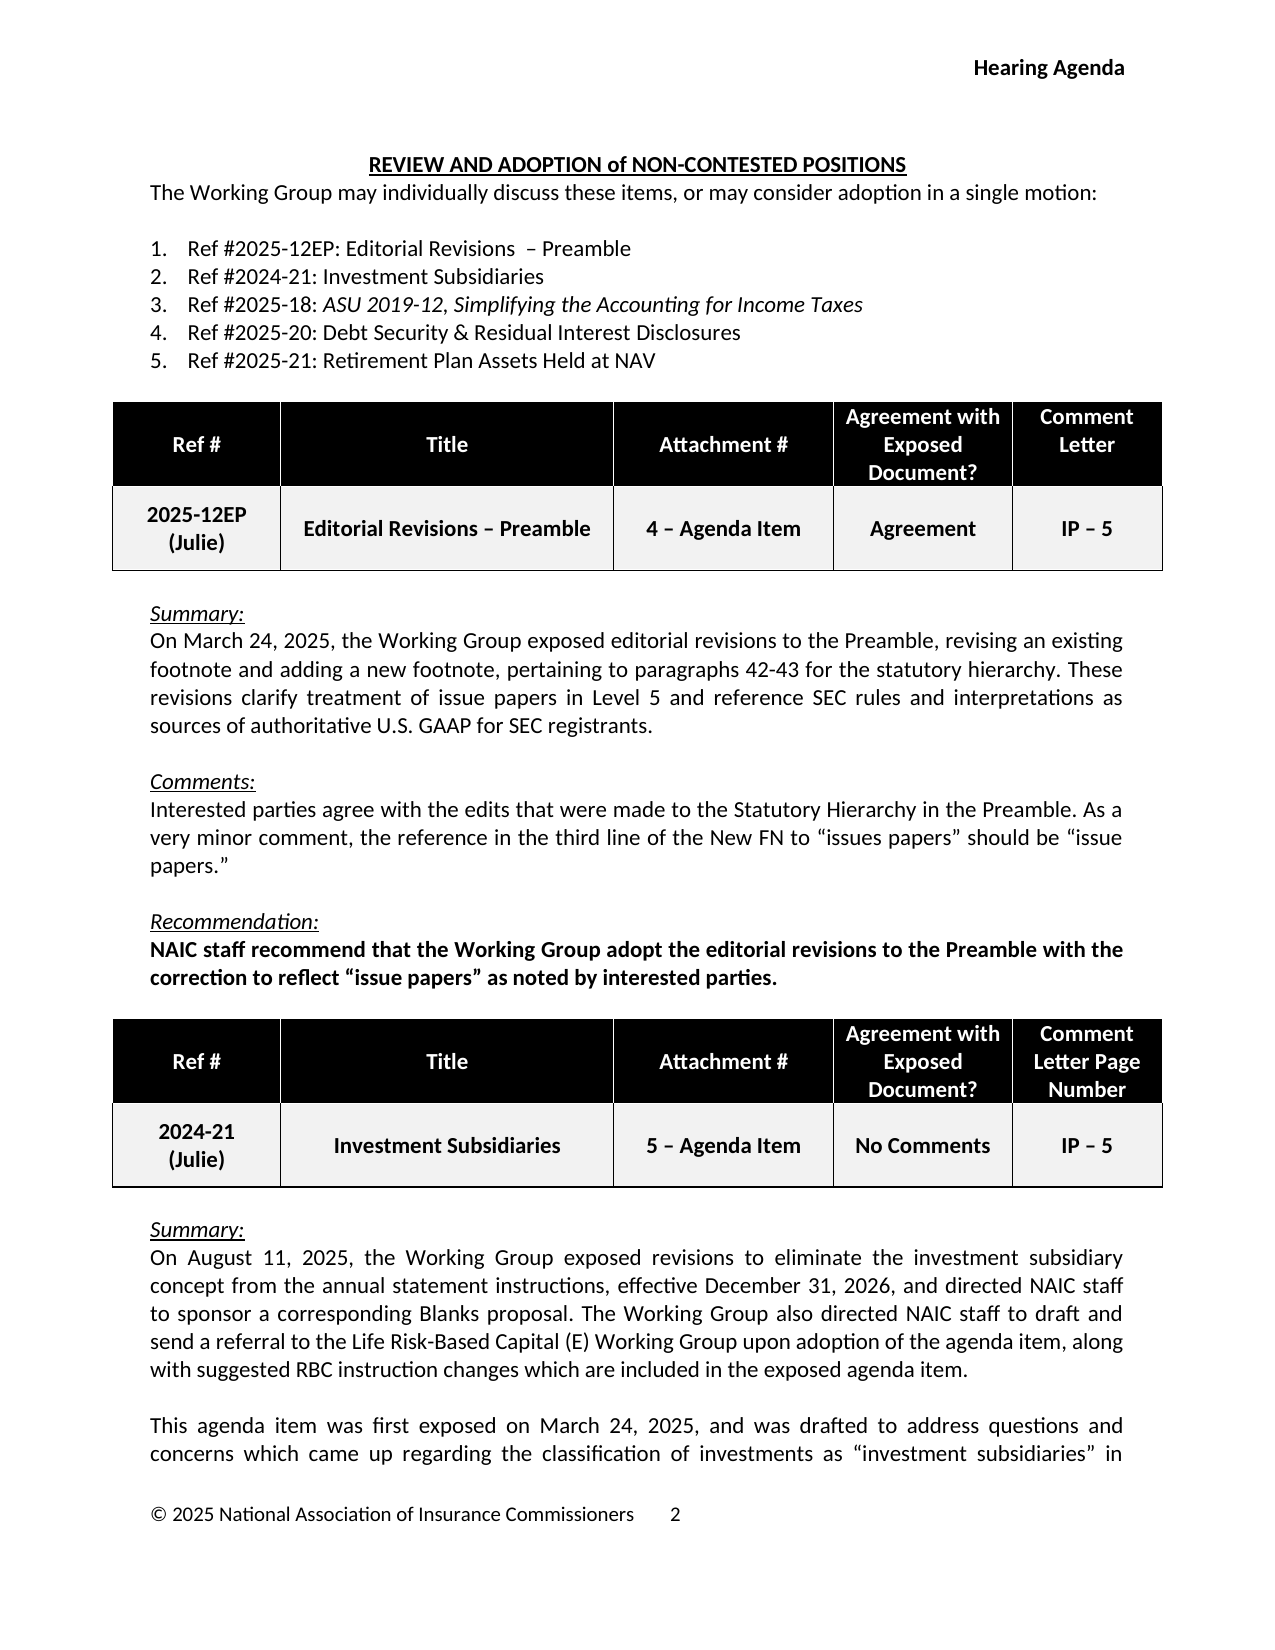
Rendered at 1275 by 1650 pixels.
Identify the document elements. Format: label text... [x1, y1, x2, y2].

text The Working Group may individually discuss these items, or may consider adoption in a single motion: [150, 178, 1125, 206]
table_cell 5 – Agenda Item [614, 1104, 833, 1186]
table_cell Editorial Revisions – Preamble [281, 487, 613, 569]
table_cell 2024-21 (Julie) [113, 1104, 280, 1186]
table_cell No Comments [834, 1104, 1012, 1186]
table_header Title [281, 1019, 613, 1103]
table_header Ref # [113, 402, 280, 486]
table_header Comment Letter Page Number [1013, 1019, 1162, 1103]
list Recommendation: [150, 907, 1125, 935]
table_header Attachment # [614, 402, 833, 486]
table_header Ref # [113, 1019, 280, 1103]
text On August 11, 2025, the Working Group exposed revisions to eliminate the investment subsidiary concept from the annual statement instructions, effective December 31, 2026, and directed NAIC staff to sponsor a corresponding Blanks proposal. The Working Group also directed NAIC staff to draft and send a referral to the Life Risk-Based Capital (E) Working Group upon adoption of the agenda item, along with suggested RBC instruction changes which are included in the exposed agenda item. [150, 1243, 1125, 1383]
text NAIC staff recommend that the Working Group adopt the editorial revisions to the Preamble with the correction to reflect “issue papers” as noted by interested parties. [150, 935, 1125, 991]
list Interested parties agree with the edits that were made to the Statutory Hierarchy in the Preamble. As a very minor comment, the reference in the third line of the New FN to “issues papers” should be “issue papers.” [150, 795, 1125, 879]
text REVIEW AND ADOPTION of NON-CONTESTED POSITIONS [150, 150, 1125, 178]
text Summary: [150, 1215, 1125, 1243]
table_header Title [281, 402, 613, 486]
table_cell Agreement [834, 487, 1012, 569]
text On March 24, 2025, the Working Group exposed editorial revisions to the Preamble, revising an existing footnote and adding a new footnote, pertaining to paragraphs 42-43 for the statutory hierarchy. These revisions clarify treatment of issue papers in Level 5 and reference SEC rules and interpretations as sources of authoritative U.S. GAAP for SEC registrants. [150, 627, 1125, 739]
table_header Agreement with Exposed Document? [834, 402, 1012, 486]
text Comments: [150, 767, 1125, 795]
list Ref #2024-21: Investment Subsidiaries [150, 262, 1125, 290]
table_cell 4 – Agenda Item [614, 487, 833, 569]
table_header Attachment # [614, 1019, 833, 1103]
table_header Comment Letter [1013, 402, 1162, 486]
list Ref #2025-20: Debt Security & Residual Interest Disclosures [150, 318, 1125, 346]
list Ref #2025-12EP: Editorial Revisions – Preamble [150, 234, 1125, 262]
table_cell Investment Subsidiaries [281, 1104, 613, 1186]
text Summary: [150, 599, 1125, 627]
table_cell IP – 5 [1013, 1104, 1162, 1186]
table_header Agreement with Exposed Document? [834, 1019, 1012, 1103]
list Ref #2025-21: Retirement Plan Assets Held at NAV [150, 346, 1125, 374]
table_cell IP – 5 [1013, 487, 1162, 569]
table_cell 2025-12EP (Julie) [113, 487, 280, 569]
list Ref #2025-18: ASU 2019-12, Simplifying the Accounting for Income Taxes [150, 290, 1125, 318]
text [150, 1412, 1125, 1468]
